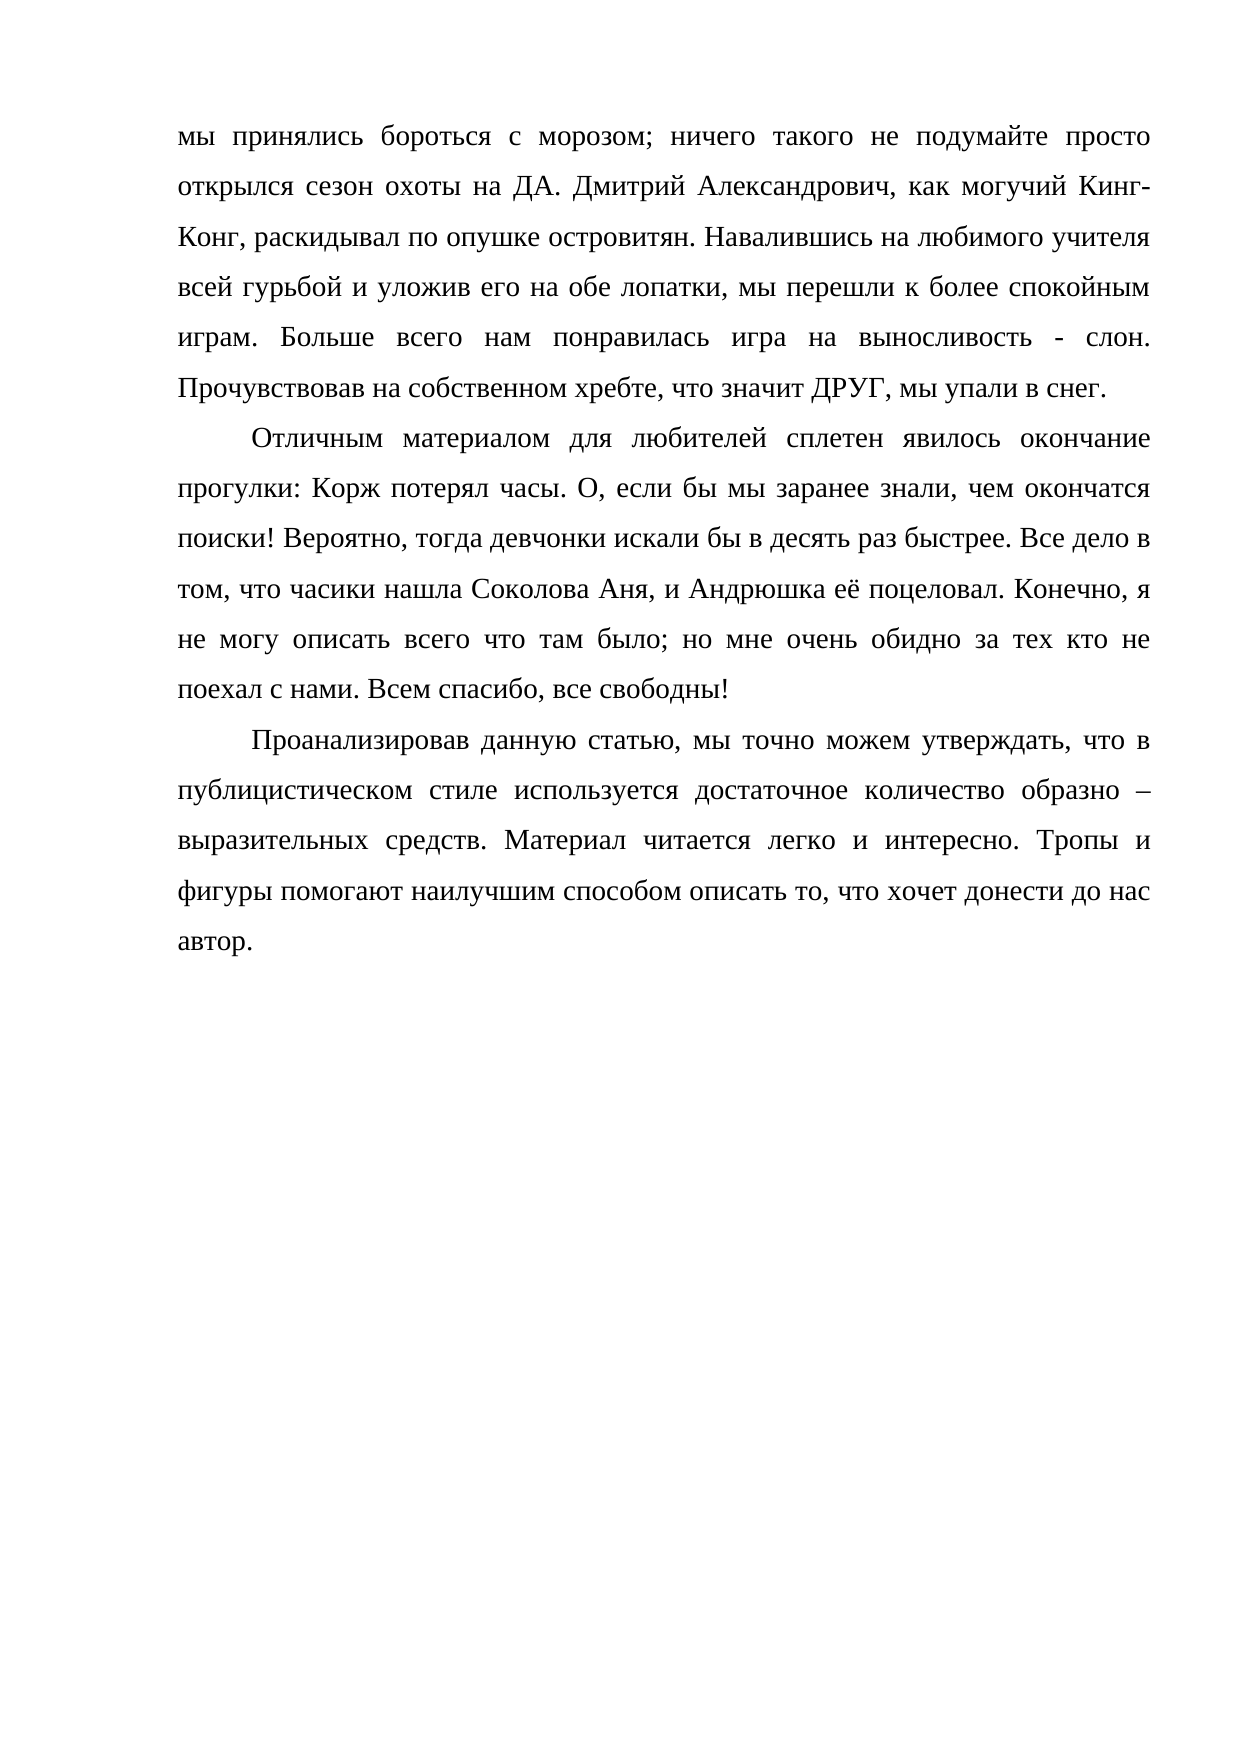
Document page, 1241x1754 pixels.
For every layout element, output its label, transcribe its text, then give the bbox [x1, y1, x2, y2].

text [177, 118, 1152, 403]
text Проанализировав данную статью, мы точно можем утверждать, что в публицистическом стиле используется достаточное количество образно – выразительных средств. Материал читается легко и интересно. Тропы и фигуры помогают наилучшим способом описать то, что хочет донести до нас автор. [177, 722, 1152, 957]
text Отличным материалом для любителей сплетен явилось окончание прогулки: Корж потерял часы. О, если бы мы заранее знали, чем окончатся поиски! Вероятно, тогда девчонки искали бы в десять раз быстрее. Все дело в том, что часики нашла Соколова Аня, и Андрюшка её поцеловал. Конечно, я не могу описать всего что там было; но мне очень обидно за тех кто не поехал с нами. Всем спасибо, все свободны! [177, 420, 1152, 705]
